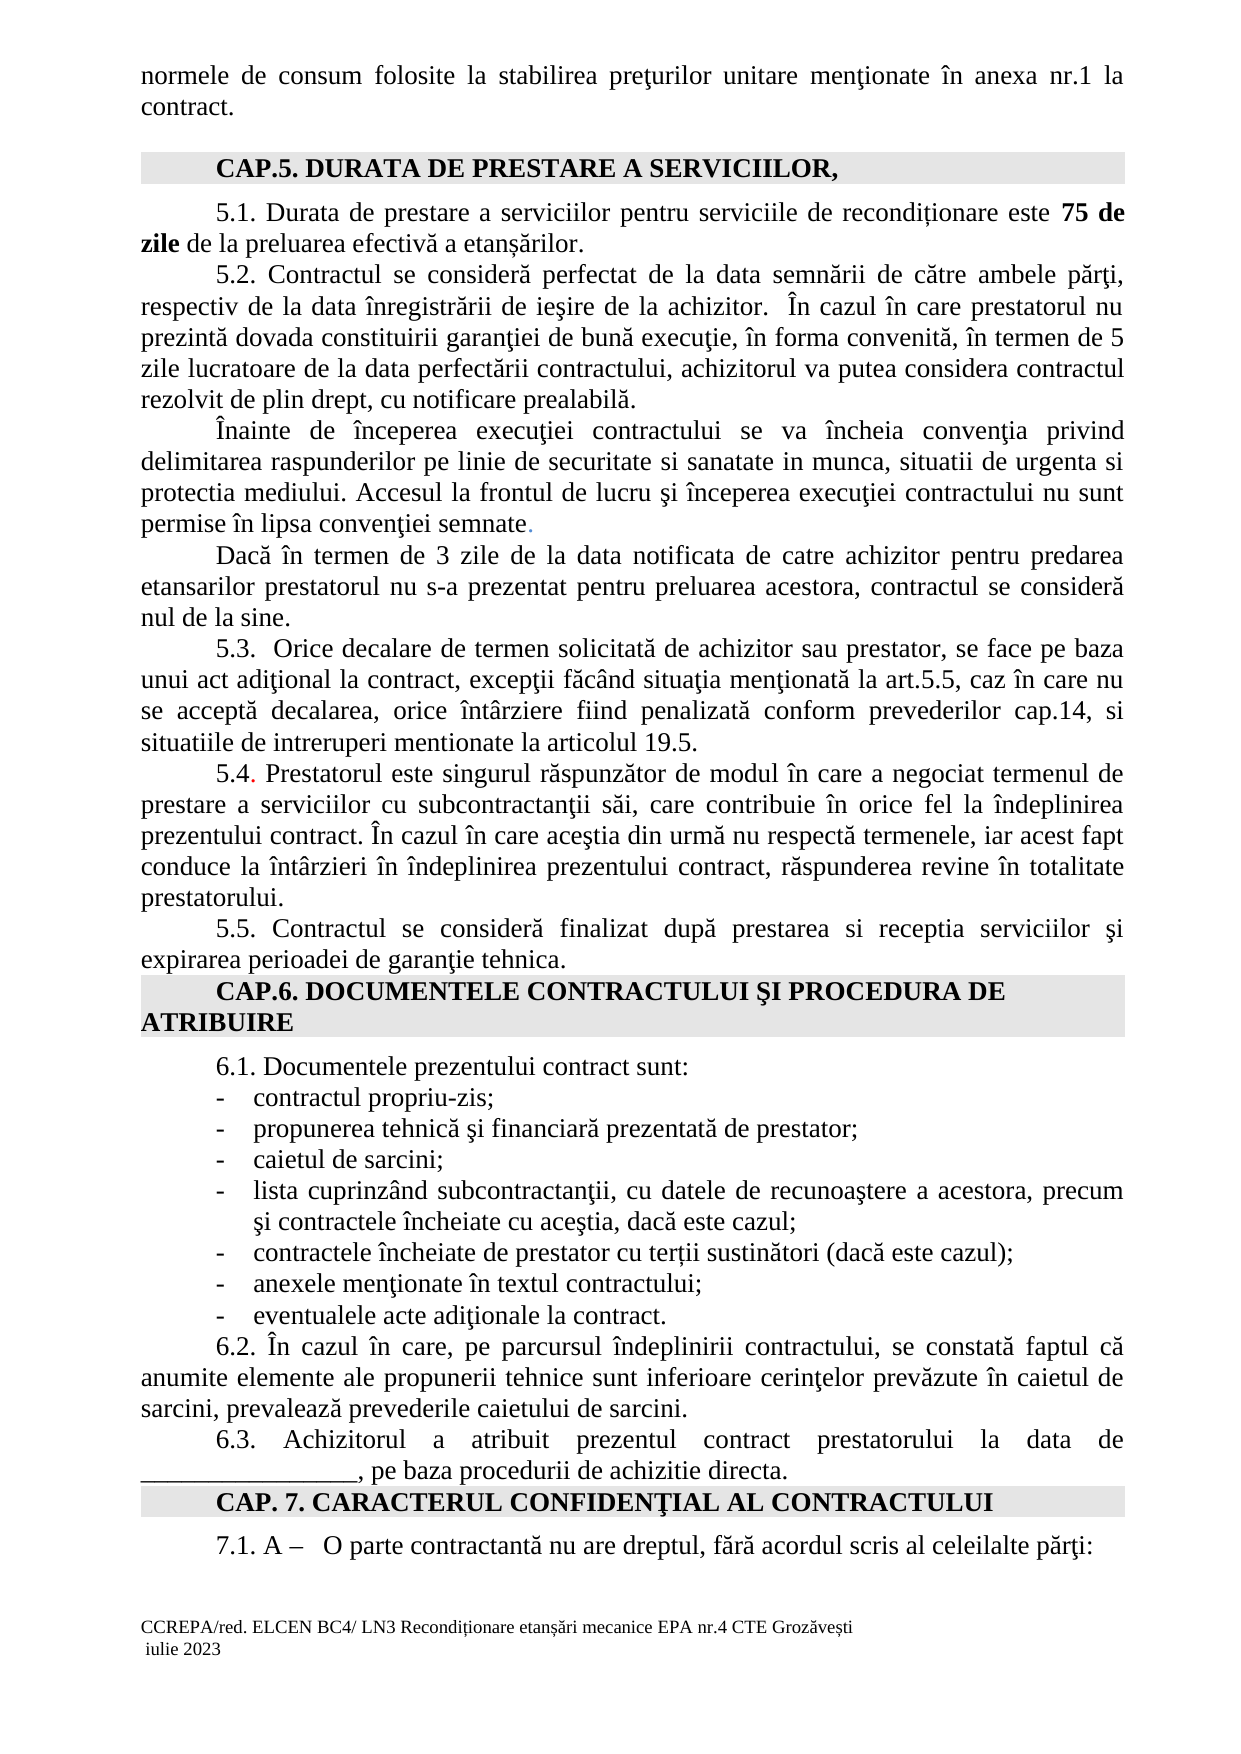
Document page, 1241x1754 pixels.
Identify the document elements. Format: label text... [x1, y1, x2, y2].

list contractul propriu-zis; [216, 1081, 1125, 1112]
text Dacă în termen de 3 zile de la data notificata de catre achizitor pentru predarea etansarilor prestatorul nu s-a prezentat pentru preluarea acestora, contractul se consideră nul de la sine. [141, 539, 1125, 632]
list anexele menţionate în textul contractului; [216, 1268, 1125, 1299]
text 5.5. Contractul se consideră finalizat după prestarea si receptia serviciilor şi expirarea perioadei de garanţie tehnica. [141, 912, 1125, 975]
text 5.1. Durata de prestare a serviciilor pentru serviciile de recondiționare este 75 de zile de la preluarea efectivă a etanșărilor. [141, 196, 1125, 258]
text 5.4. Prestatorul este singurul răspunzător de modul în care a negociat termenul de prestare a serviciilor cu subcontractanţii săi, care contribuie în orice fel la îndeplinirea prezentului contract. În cazul în care aceştia din urmă nu respectă termenele, iar acest fapt conduce la întârzieri în îndeplinirea prezentului contract, răspunderea revine în totalitate prestatorului. [141, 757, 1125, 912]
subtitle CAP. 7. CARACTERUL CONFIDENŢIAL AL CONTRACTULUI [141, 1486, 1125, 1517]
list eventualele acte adiţionale la contract. [216, 1299, 1125, 1330]
list caietul de sarcini; [216, 1143, 1125, 1174]
list propunerea tehnică şi financiară prezentată de prestator; [216, 1112, 1125, 1143]
list contractele încheiate de prestator cu terții sustinători (dacă este cazul); [216, 1236, 1125, 1268]
text 6.3. Achizitorul a atribuit prezentul contract prestatorului la data de ________________, pe baza procedurii de achizitie directa. [141, 1423, 1125, 1486]
list lista cuprinzând subcontractanţii, cu datele de recunoaştere a acestora, precum şi contractele încheiate cu aceştia, dacă este cazul; [216, 1174, 1125, 1236]
text Înainte de începerea execuţiei contractului se va încheia convenţia privind delimitarea raspunderilor pe linie de securitate si sanatate in munca, situatii de urgenta si protectia mediului. Accesul la frontul de lucru şi începerea execuţiei contractului nu sunt permise în lipsa convenţiei semnate. [141, 414, 1125, 539]
text 6.1. Documentele prezentului contract sunt: [141, 1049, 1125, 1081]
text 7.1. A – O parte contractantă nu are dreptul, fără acordul scris al celeilalte părţi: [141, 1529, 1125, 1560]
text 5.3. Orice decalare de termen solicitată de achizitor sau prestator, se face pe baza unui act adiţional la contract, excepţii făcând situaţia menţionată la art.5.5, caz în care nu se acceptă decalarea, orice întârziere fiind penalizată conform prevederilor cap.14, si situatiile de intreruperi mentionate la articolul 19.5. [141, 632, 1125, 757]
text 6.2. În cazul în care, pe parcursul îndeplinirii contractului, se constată faptul că anumite elemente ale propunerii tehnice sunt inferioare cerinţelor prevăzute în caietul de sarcini, prevalează prevederile caietului de sarcini. [141, 1330, 1125, 1423]
subtitle CAP.6. DOCUMENTELE CONTRACTULUI ŞI PROCEDURA DE ATRIBUIRE [141, 975, 1125, 1037]
text 5.2. Contractul se consideră perfectat de la data semnării de către ambele părţi, respectiv de la data înregistrării de ieşire de la achizitor. În cazul în care prestatorul nu prezintă dovada constituirii garanţiei de bună execuţie, în forma convenită, în termen de 5 zile lucratoare de la data perfectării contractului, achizitorul va putea considera contractul rezolvit de plin drept, cu notificare prealabilă. [141, 258, 1125, 414]
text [141, 59, 1125, 121]
subtitle CAP.5. DURATA DE PRESTARE A SERVICIILOR, [141, 152, 1125, 184]
